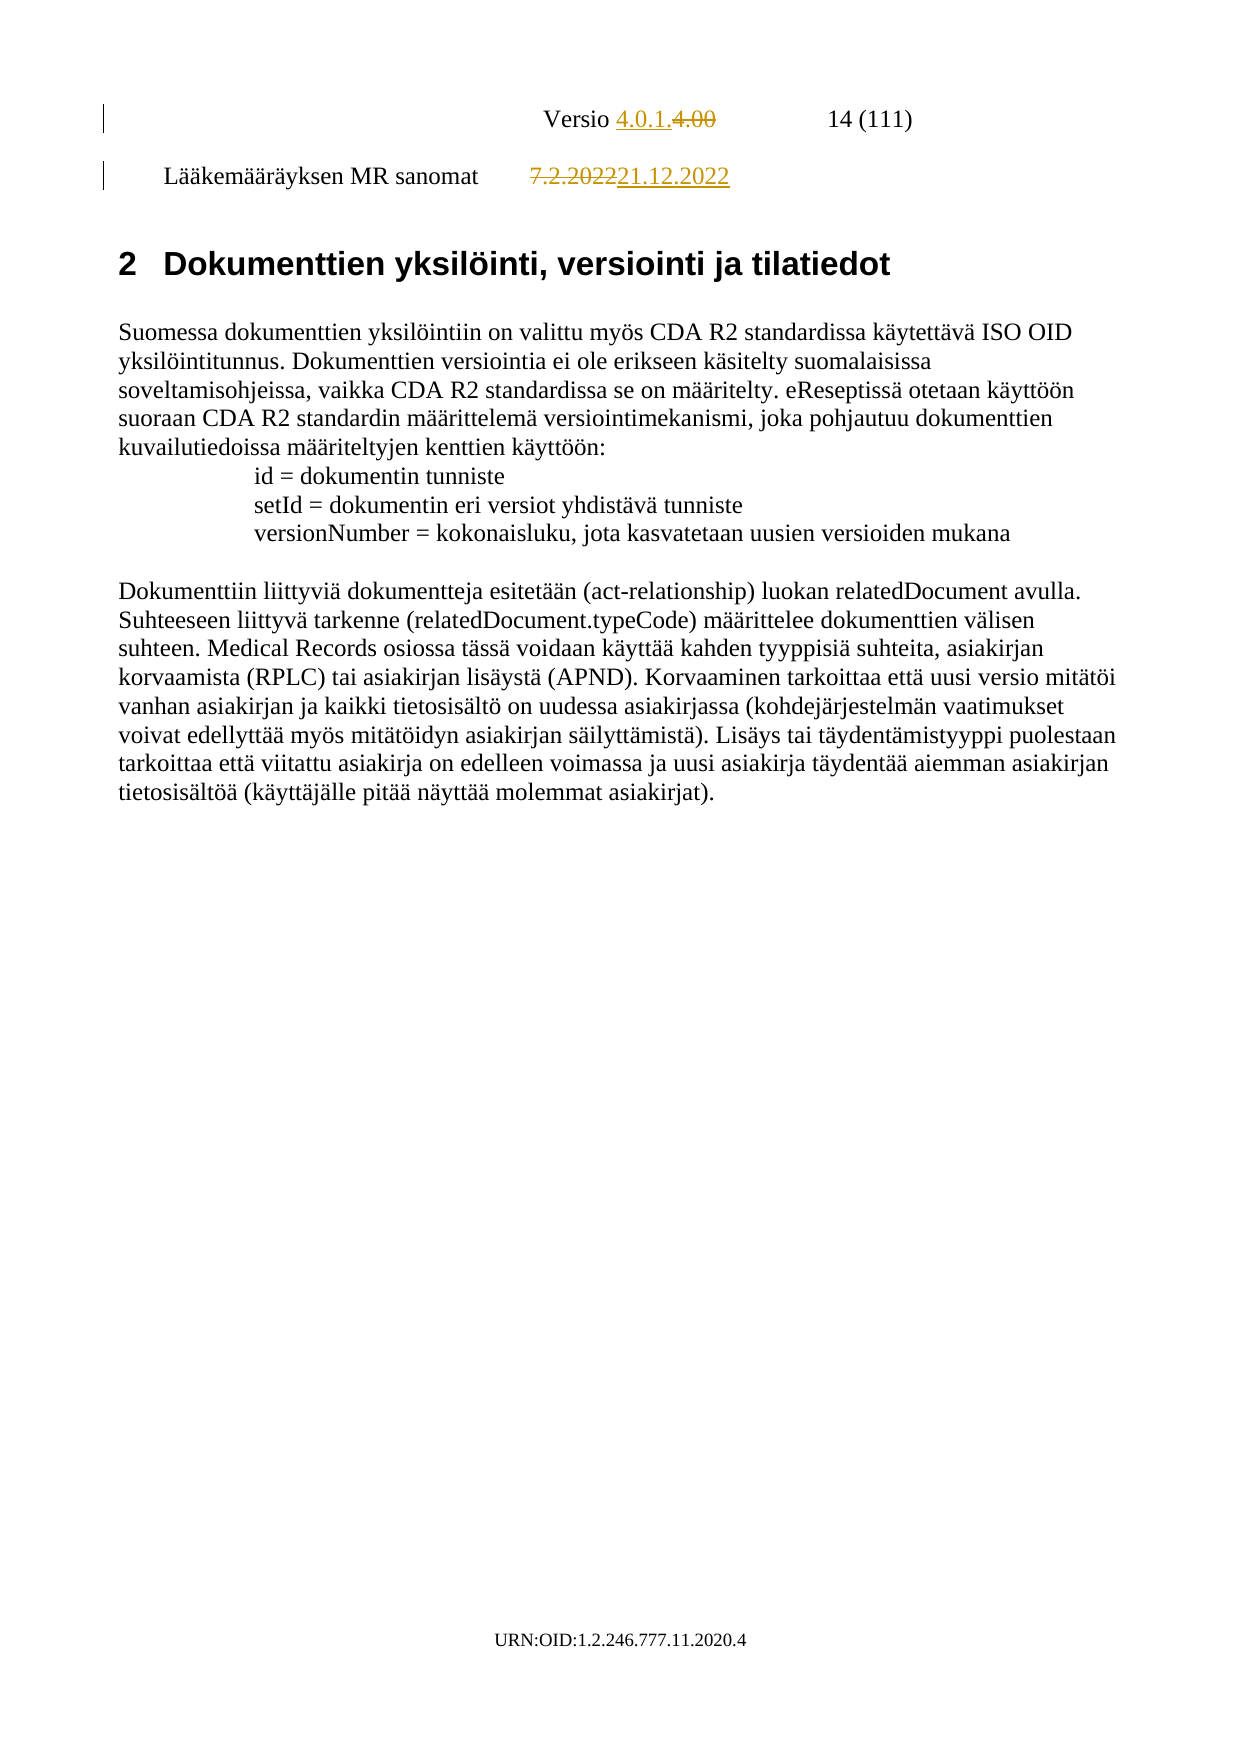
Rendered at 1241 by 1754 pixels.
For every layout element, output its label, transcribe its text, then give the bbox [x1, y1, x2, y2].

text id = dokumentin tunniste [118, 461, 1122, 490]
text Dokumenttiin liittyviä dokumentteja esitetään (act-relationship) luokan relatedDocument avulla. [118, 576, 1122, 605]
text versionNumber = kokonaisluku, jota kasvatetaan uusien versioiden mukana [118, 518, 1122, 547]
text Suhteeseen liittyvä tarkenne (relatedDocument.typeCode) määrittelee dokumenttien välisen suhteen. Medical Records osiossa tässä voidaan käyttää kahden tyyppisiä suhteita, asiakirjan korvaamista (RPLC) tai asiakirjan lisäystä (APND). Korvaaminen tarkoittaa että uusi versio mitätöi vanhan asiakirjan ja kaikki tietosisältö on uudessa asiakirjassa (kohdejärjestelmän vaatimukset voivat edellyttää myös mitätöidyn asiakirjan säilyttämistä). Lisäys tai täydentämistyyppi puolestaan tarkoittaa että viitattu asiakirja on edelleen voimassa ja uusi asiakirja täydentää aiemman asiakirjan tietosisältöä (käyttäjälle pitää näyttää molemmat asiakirjat). [118, 605, 1122, 806]
text Suomessa dokumenttien yksilöintiin on valittu myös CDA R2 standardissa käytettävä ISO OID yksilöintitunnus. Dokumenttien versiointia ei ole erikseen käsitelty suomalaisissa soveltamisohjeissa, vaikka CDA R2 standardissa se on määritelty. eReseptissä otetaan käyttöön suoraan CDA R2 standardin määrittelemä versiointimekanismi, joka pohjautuu dokumenttien kuvailutiedoissa määriteltyjen kenttien käyttöön: [118, 317, 1122, 461]
text setId = dokumentin eri versiot yhdistävä tunniste [118, 490, 1122, 518]
subtitle Dokumenttien yksilöinti, versiointi ja tilatiedot [118, 244, 1122, 282]
